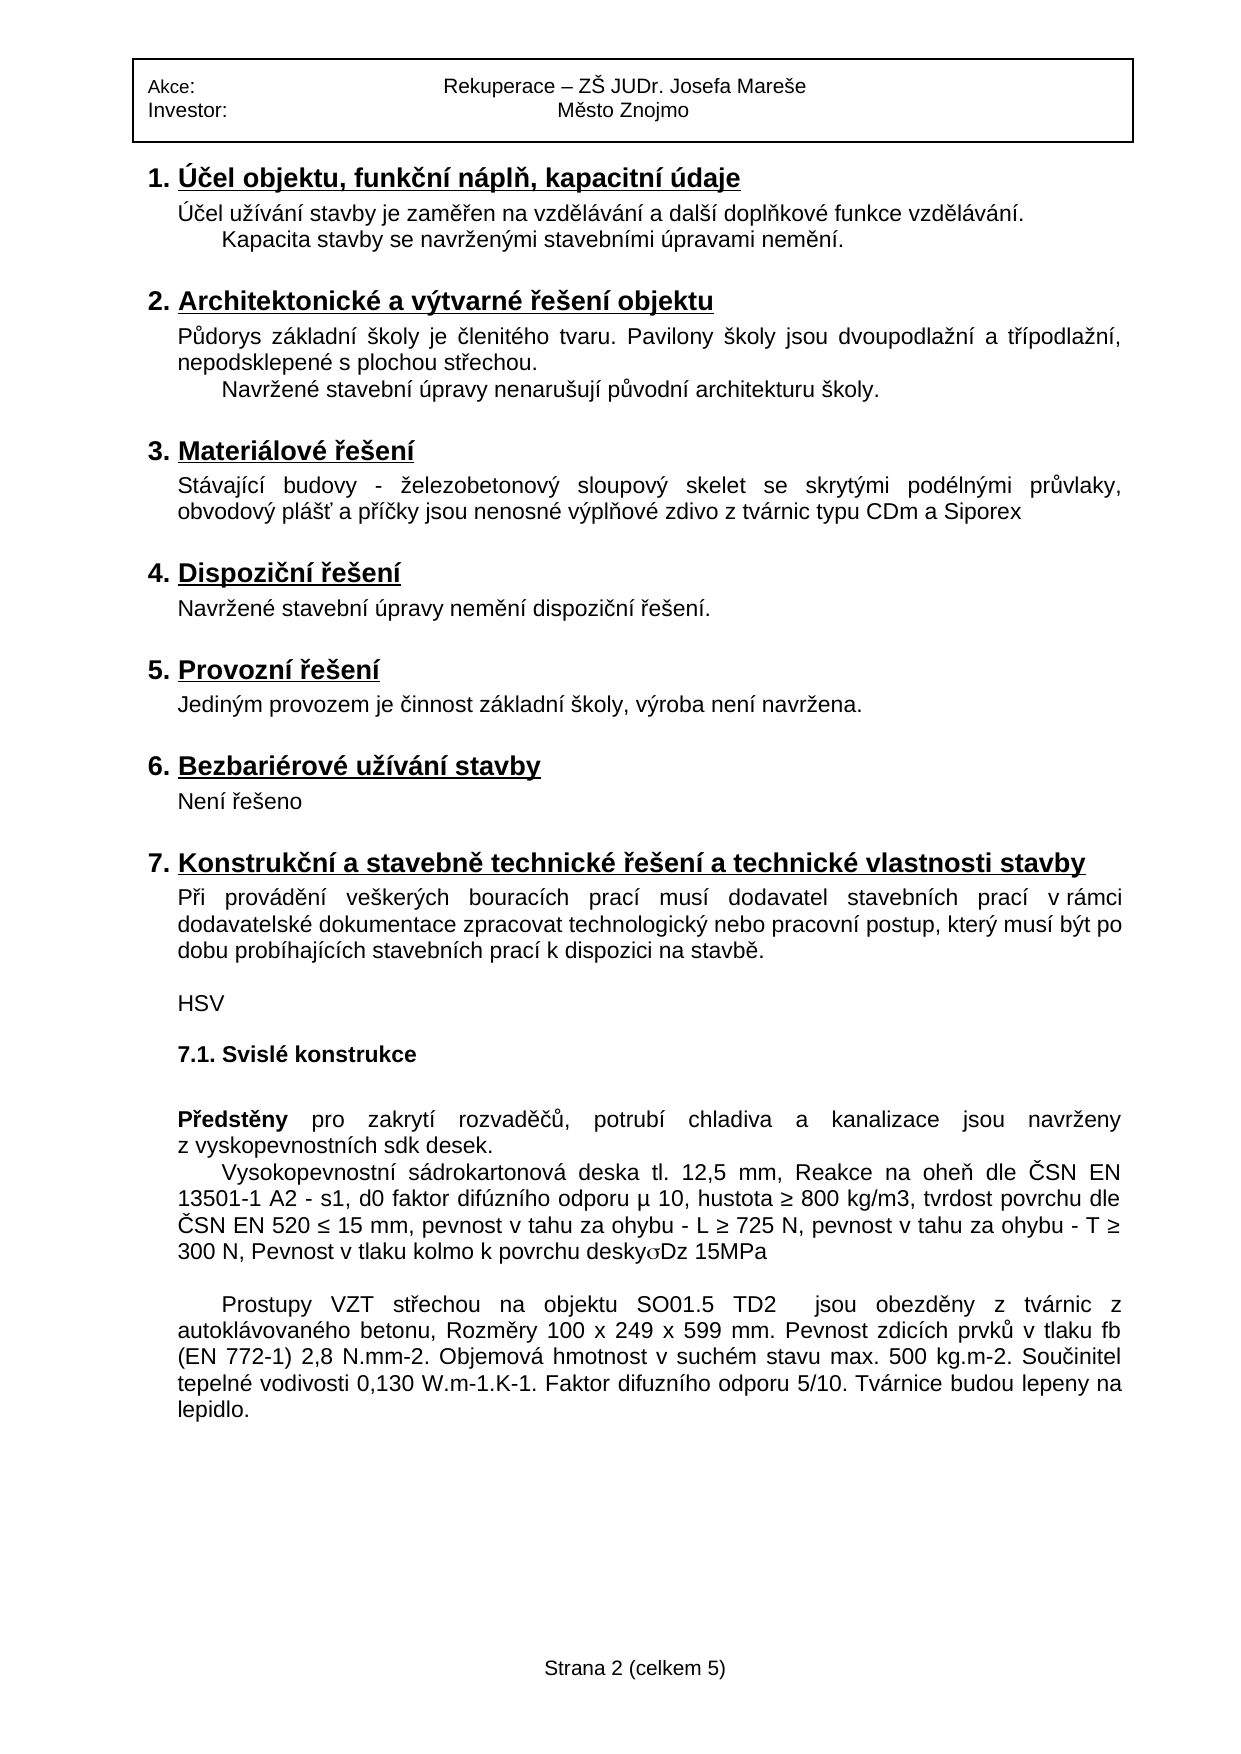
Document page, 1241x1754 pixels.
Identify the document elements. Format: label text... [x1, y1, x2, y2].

text Není řešeno [177, 788, 1122, 814]
text Účel užívání stavby je zaměřen na vzdělávání a další doplňkové funkce vzdělávání. [177, 200, 1122, 226]
subtitle 7.1. Svislé konstrukce [177, 1041, 1122, 1067]
text Navržené stavební úpravy nemění dispoziční řešení. [177, 595, 1122, 621]
text Kapacita stavby se navrženými stavebními úpravami nemění. [177, 226, 1122, 253]
subtitle Materiálové řešení [148, 434, 1122, 466]
text Navržené stavební úpravy nenarušují původní architekturu školy. [177, 376, 1122, 402]
text Stávající budovy - železobetonový sloupový skelet se skrytými podélnými průvlaky, obvodový plášť a příčky jsou nenosné výplňové zdivo z tvárnic typu CDm a Siporex [177, 472, 1122, 525]
text Prostupy VZT střechou na objektu SO01.5 TD2 jsou obezděny z tvárnic z autoklávovaného betonu, Rozměry 100 x 249 x 599 mm. Pevnost zdicích prvků v tlaku fb (EN 772-1) 2,8 N.mm-2. Objemová hmotnost v suchém stavu max. 500 kg.m-2. Součinitel tepelné vodivosti 0,130 W.m-1.K-1. Faktor difuzního odporu 5/10. Tvárnice budou lepeny na lepidlo. [177, 1291, 1122, 1422]
text Vysokopevnostní sádrokartonová deska tl. 12,5 mm, Reakce na oheň dle ČSN EN 13501-1 A2 - s1, d0 faktor difúzního odporu µ 10, hustota ≥ 800 kg/m3, tvrdost povrchu dle ČSN EN 520 ≤ 15 mm, pevnost v tahu za ohybu - L ≥ 725 N, pevnost v tahu za ohybu - T ≥ 300 N, Pevnost v tlaku kolmo k povrchu deskyDz 15MPa [177, 1159, 1122, 1264]
subtitle Provozní řešení [148, 654, 1122, 685]
subtitle Bezbariérové užívání stavby [148, 750, 1122, 781]
text Půdorys základní školy je členitého tvaru. Pavilony školy jsou dvoupodlažní a třípodlažní, nepodsklepené s plochou střechou. [177, 323, 1122, 376]
subtitle Konstrukční a stavebně technické řešení a technické vlastnosti stavby [148, 847, 1122, 878]
subtitle Dispoziční řešení [148, 557, 1122, 588]
text Předstěny pro zakrytí rozvaděčů, potrubí chladiva a kanalizace jsou navrženy z vyskopevnostních sdk desek. [177, 1106, 1122, 1159]
text HSV [177, 989, 1122, 1016]
text Při provádění veškerých bouracích prací musí dodavatel stavebních prací v rámci dodavatelské dokumentace zpracovat technologický nebo pracovní postup, který musí být po dobu probíhajících stavebních prací k dispozici na stavbě. [177, 884, 1122, 963]
subtitle Architektonické a výtvarné řešení objektu [148, 285, 1122, 317]
text Jediným provozem je činnost základní školy, výroba není navržena. [177, 691, 1122, 718]
subtitle Účel objektu, funkční náplň, kapacitní údaje [148, 162, 1122, 194]
